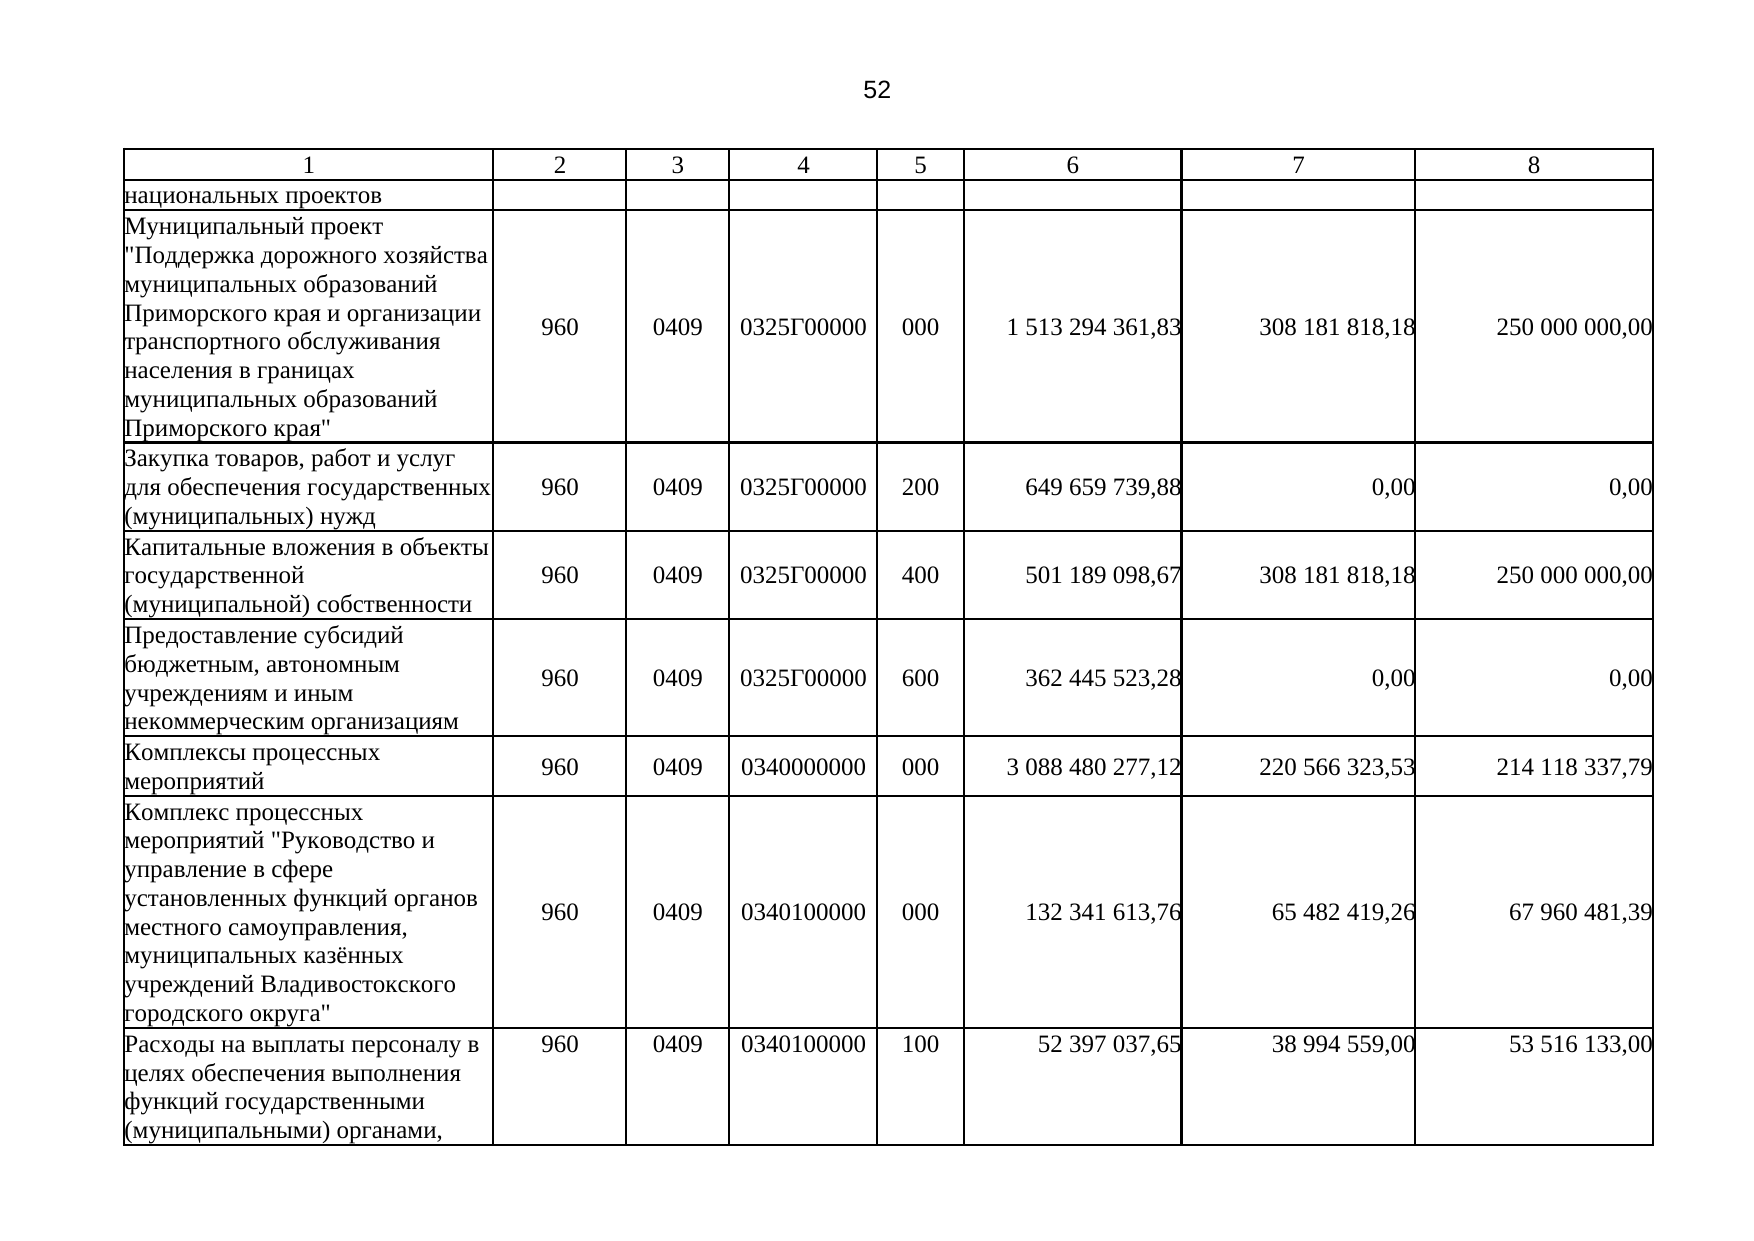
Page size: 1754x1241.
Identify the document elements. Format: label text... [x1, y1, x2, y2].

table_header 2 [494, 150, 625, 178]
table_header 6 [965, 150, 1180, 178]
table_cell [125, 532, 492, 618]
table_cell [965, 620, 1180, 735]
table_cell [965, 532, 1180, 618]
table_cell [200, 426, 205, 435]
table_header 4 [730, 150, 876, 178]
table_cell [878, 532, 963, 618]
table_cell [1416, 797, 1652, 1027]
table_header 5 [878, 150, 963, 178]
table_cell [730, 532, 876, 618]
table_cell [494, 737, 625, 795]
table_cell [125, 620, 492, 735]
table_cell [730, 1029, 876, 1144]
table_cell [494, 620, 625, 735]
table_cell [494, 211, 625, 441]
table_header 3 [627, 150, 728, 178]
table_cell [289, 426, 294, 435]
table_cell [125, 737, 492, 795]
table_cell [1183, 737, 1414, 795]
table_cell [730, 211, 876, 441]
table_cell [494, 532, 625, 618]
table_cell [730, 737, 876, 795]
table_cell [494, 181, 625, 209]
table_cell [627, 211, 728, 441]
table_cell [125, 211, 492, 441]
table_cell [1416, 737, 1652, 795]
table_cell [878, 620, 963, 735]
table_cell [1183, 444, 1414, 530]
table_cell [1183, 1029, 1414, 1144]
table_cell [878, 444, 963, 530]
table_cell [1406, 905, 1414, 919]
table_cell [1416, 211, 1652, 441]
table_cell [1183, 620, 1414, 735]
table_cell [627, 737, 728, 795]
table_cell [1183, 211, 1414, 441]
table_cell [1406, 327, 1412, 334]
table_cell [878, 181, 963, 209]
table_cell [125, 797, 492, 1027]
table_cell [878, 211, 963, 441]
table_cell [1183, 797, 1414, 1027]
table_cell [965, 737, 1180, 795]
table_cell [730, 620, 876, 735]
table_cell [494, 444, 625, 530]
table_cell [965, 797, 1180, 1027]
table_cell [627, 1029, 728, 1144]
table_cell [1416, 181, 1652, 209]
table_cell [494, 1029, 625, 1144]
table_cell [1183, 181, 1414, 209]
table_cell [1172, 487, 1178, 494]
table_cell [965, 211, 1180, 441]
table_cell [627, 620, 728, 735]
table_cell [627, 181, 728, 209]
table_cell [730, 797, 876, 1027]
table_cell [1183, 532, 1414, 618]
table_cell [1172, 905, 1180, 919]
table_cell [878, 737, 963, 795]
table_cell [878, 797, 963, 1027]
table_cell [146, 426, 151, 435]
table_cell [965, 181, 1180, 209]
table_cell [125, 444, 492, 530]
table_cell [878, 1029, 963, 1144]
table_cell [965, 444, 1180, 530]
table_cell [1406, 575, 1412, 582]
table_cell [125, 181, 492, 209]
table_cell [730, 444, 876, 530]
table_header 7 [1183, 150, 1414, 178]
table_header 1 [125, 150, 492, 178]
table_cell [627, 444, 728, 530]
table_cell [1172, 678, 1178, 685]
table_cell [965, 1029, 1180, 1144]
table_header 8 [1416, 150, 1652, 178]
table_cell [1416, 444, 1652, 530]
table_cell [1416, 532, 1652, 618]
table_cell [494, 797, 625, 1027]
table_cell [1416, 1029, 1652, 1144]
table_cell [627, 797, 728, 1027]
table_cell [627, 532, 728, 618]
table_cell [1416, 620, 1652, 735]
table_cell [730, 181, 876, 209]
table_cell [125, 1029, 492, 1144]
